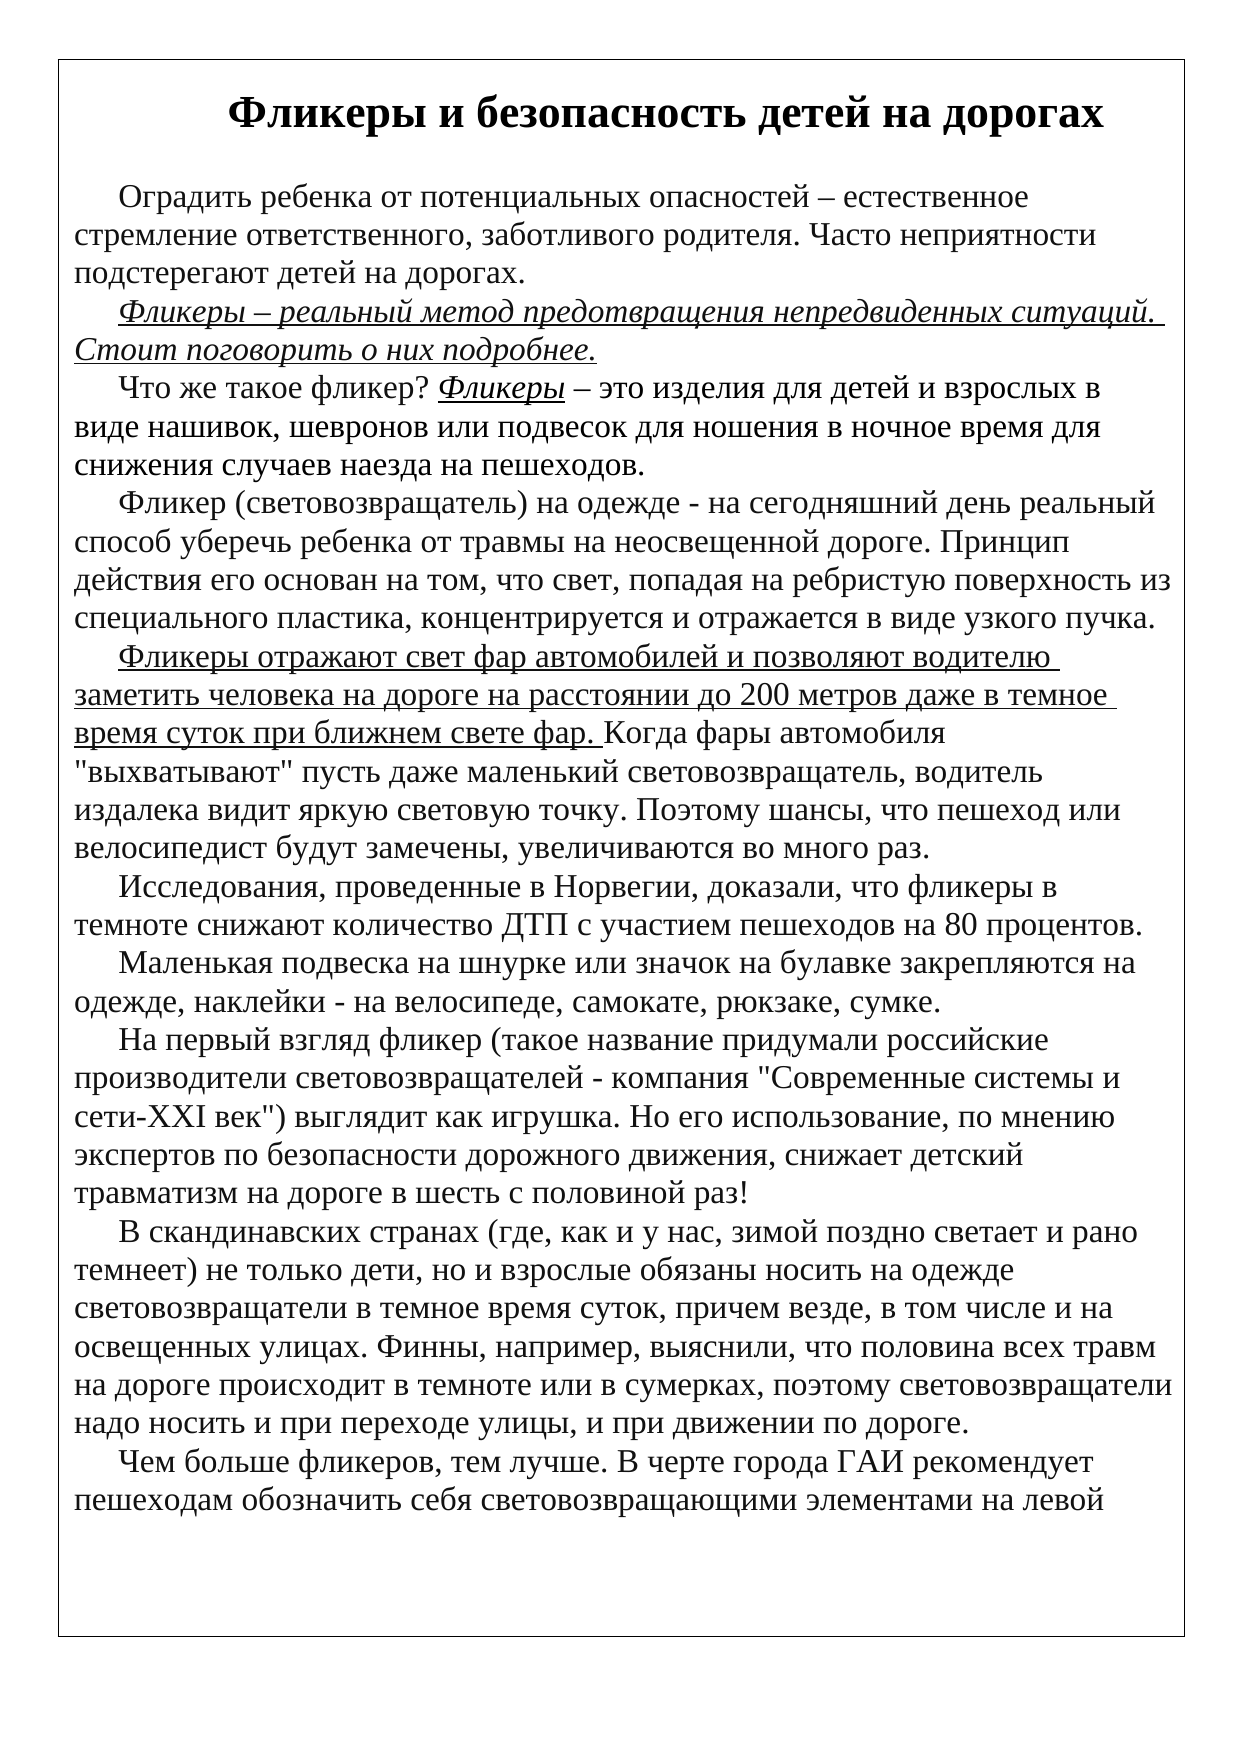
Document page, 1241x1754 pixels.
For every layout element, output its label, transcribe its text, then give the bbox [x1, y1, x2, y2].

table_header Фликеры и безопасность детей на дорогах Оградить ребенка от потенциальных опасностей – естественное стремление ответственного, заботливого родителя. Часто неприятности подстерегают детей на дорогах. Фликеры – реальный метод предотвращения непредвиденных ситуаций. Стоит поговорить о них подробнее. Что же такое фликер? Фликеры – это изделия для детей и взрослых в виде нашивок, шевронов или подвесок для ношения в ночное время для снижения случаев наезда на пешеходов. Фликер (световозвращатель) на одежде - на сегодняшний день реальный способ уберечь ребенка от травмы на неосвещенной дороге. Принцип действия его основан на том, что свет, попадая на ребристую поверхность из специального пластика, концентрируется и отражается в виде узкого пучка. Фликеры отражают свет фар автомобилей и позволяют водителю заметить человека на дороге на расстоянии до 200 метров даже в темное время суток при ближнем свете фар. Когда фары автомобиля "выхватывают" пусть даже маленький световозвращатель, водитель издалека видит яркую световую точку. Поэтому шансы, что пешеход или велосипедист будут замечены, увеличиваются во много раз. Исследования, проведенные в Норвегии, доказали, что фликеры в темноте снижают количество ДТП с участием пешеходов на 80 процентов. Маленькая подвеска на шнурке или значок на булавке закрепляются на одежде, наклейки - на велосипеде, самокате, рюкзаке, сумке. На первый взгляд фликер (такое название придумали российские производители световозвращателей - компания "Современные системы и сети-XXI век") выглядит как игрушка. Но его использование, по мнению экспертов по безопасности дорожного движения, снижает детский травматизм на дороге в шесть с половиной раз! В скандинавских странах (где, как и у нас, зимой поздно светает и рано темнеет) не только дети, но и взрослые обязаны носить на одежде световозвращатели в темное время суток, причем везде, в том числе и на освещенных улицах. Финны, например, выяснили, что половина всех травм на дороге происходит в темноте или в сумерках, поэтому световозвращатели надо носить и при переходе улицы, и при движении по дороге. Чем больше фликеров, тем лучше. В черте города ГАИ рекомендует пешеходам обозначить себя световозвращающими элементами на левой [59, 60, 1184, 1636]
